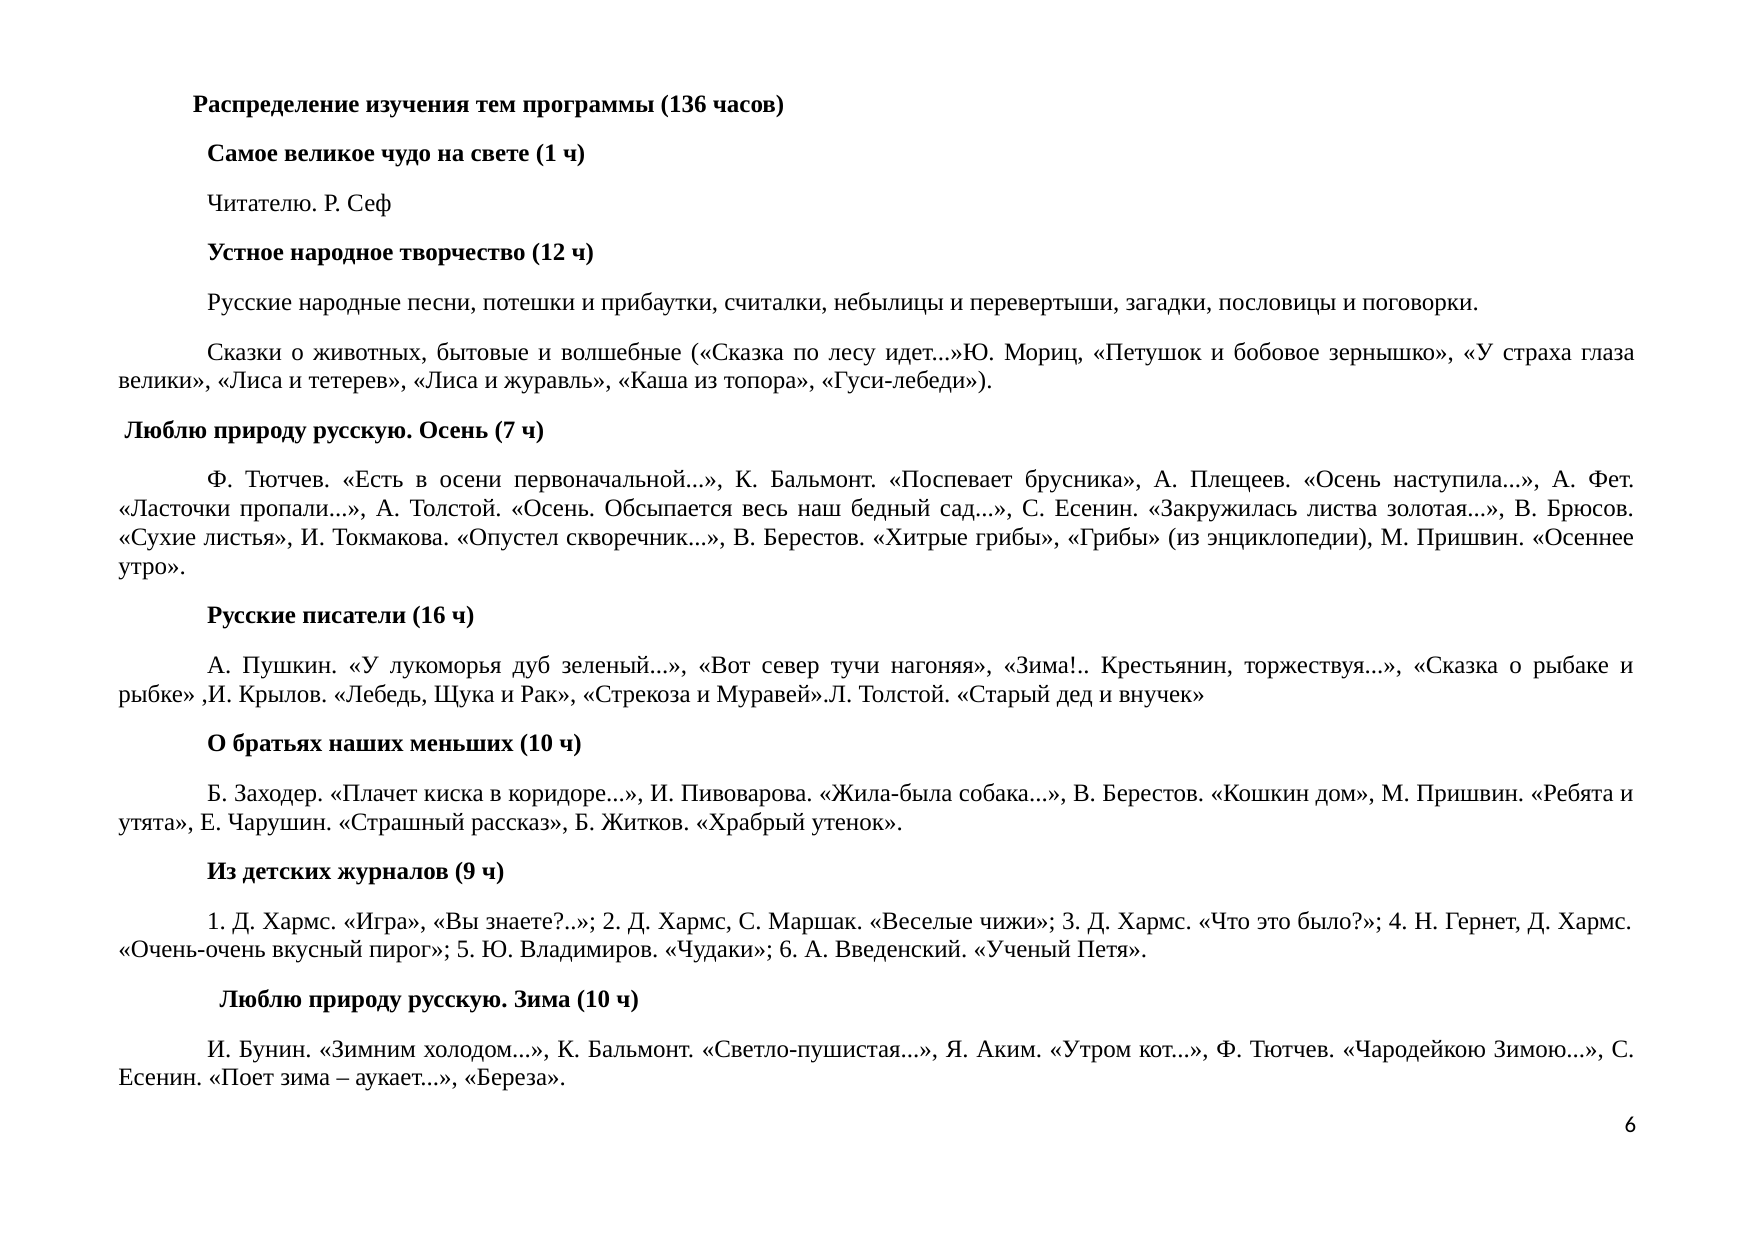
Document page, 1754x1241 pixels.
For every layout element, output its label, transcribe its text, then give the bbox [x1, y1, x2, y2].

text Русские народные песни, потешки и прибаутки, считалки, небылицы и перевертыши, загадки, пословицы и поговорки. [118, 287, 1636, 316]
text Самое великое чудо на свете (1 ч) [118, 138, 1636, 167]
text А. Пушкин. «У лукоморья дуб зеленый...», «Вот север тучи нагоняя», «Зима!.. Крестьянин, торжествуя...», «Сказка о рыбаке и рыбке» ,И. Крылов. «Лебедь, Щука и Рак», «Стрекоза и Муравей».Л. Толстой. «Старый дед и внучек» [118, 650, 1636, 707]
text Сказки о животных, бытовые и волшебные («Сказка по лесу идет...»Ю. Мориц, «Петушок и бобовое зернышко», «У страха глаза велики», «Лиса и тетерев», «Лиса и журавль», «Каша из топора», «Гуси-лебеди»). [118, 337, 1636, 394]
text Из детских журналов (9 ч) [118, 856, 1636, 885]
text 1. Д. Хармс. «Игра», «Вы знаете?..»; 2. Д. Хармс, С. Маршак. «Веселые чижи»; 3. Д. Хармс. «Что это было?»; 4. Н. Гернет, Д. Хармс. «Очень-очень вкусный пирог»; 5. Ю. Владимиров. «Чудаки»; 6. А. Введенский. «Ученый Петя». [118, 906, 1636, 963]
text Ф. Тютчев. «Есть в осени первоначальной...», К. Бальмонт. «Поспевает брусника», А. Плещеев. «Осень наступила...», А. Фет. «Ласточки пропали...», А. Толстой. «Осень. Обсыпается весь наш бедный сад...», С. Есенин. «Закружилась листва золотая...», В. Брюсов. «Сухие листья», И. Токмакова. «Опустел скворечник...», В. Берестов. «Хитрые грибы», «Грибы» (из энциклопедии), М. Пришвин. «Осеннее утро». [118, 464, 1636, 579]
text Распределение изучения тем программы (136 часов) [119, 89, 1635, 117]
text О братьях наших меньших (10 ч) [118, 728, 1636, 757]
text И. Бунин. «Зимним холодом...», К. Бальмонт. «Светло-пушистая...», Я. Аким. «Утром кот...», Ф. Тютчев. «Чародейкою Зимою...», С. Есенин. «Поет зима – аукает...», «Береза». [118, 1034, 1636, 1091]
text Русские писатели (16 ч) [118, 600, 1636, 629]
text Устное народное творчество (12 ч) [118, 237, 1636, 266]
text Читателю. Р. Сеф [118, 188, 1636, 217]
text Люблю природу русскую. Зима (10 ч) [118, 984, 1636, 1013]
text Б. Заходер. «Плачет киска в коридоре...», И. Пивоварова. «Жила-была собака...», В. Берестов. «Кошкин дом», М. Пришвин. «Ребята и утята», Е. Чарушин. «Страшный рассказ», Б. Житков. «Храбрый утенок». [118, 778, 1636, 835]
text Люблю природу русскую. Осень (7 ч) [118, 415, 1636, 444]
